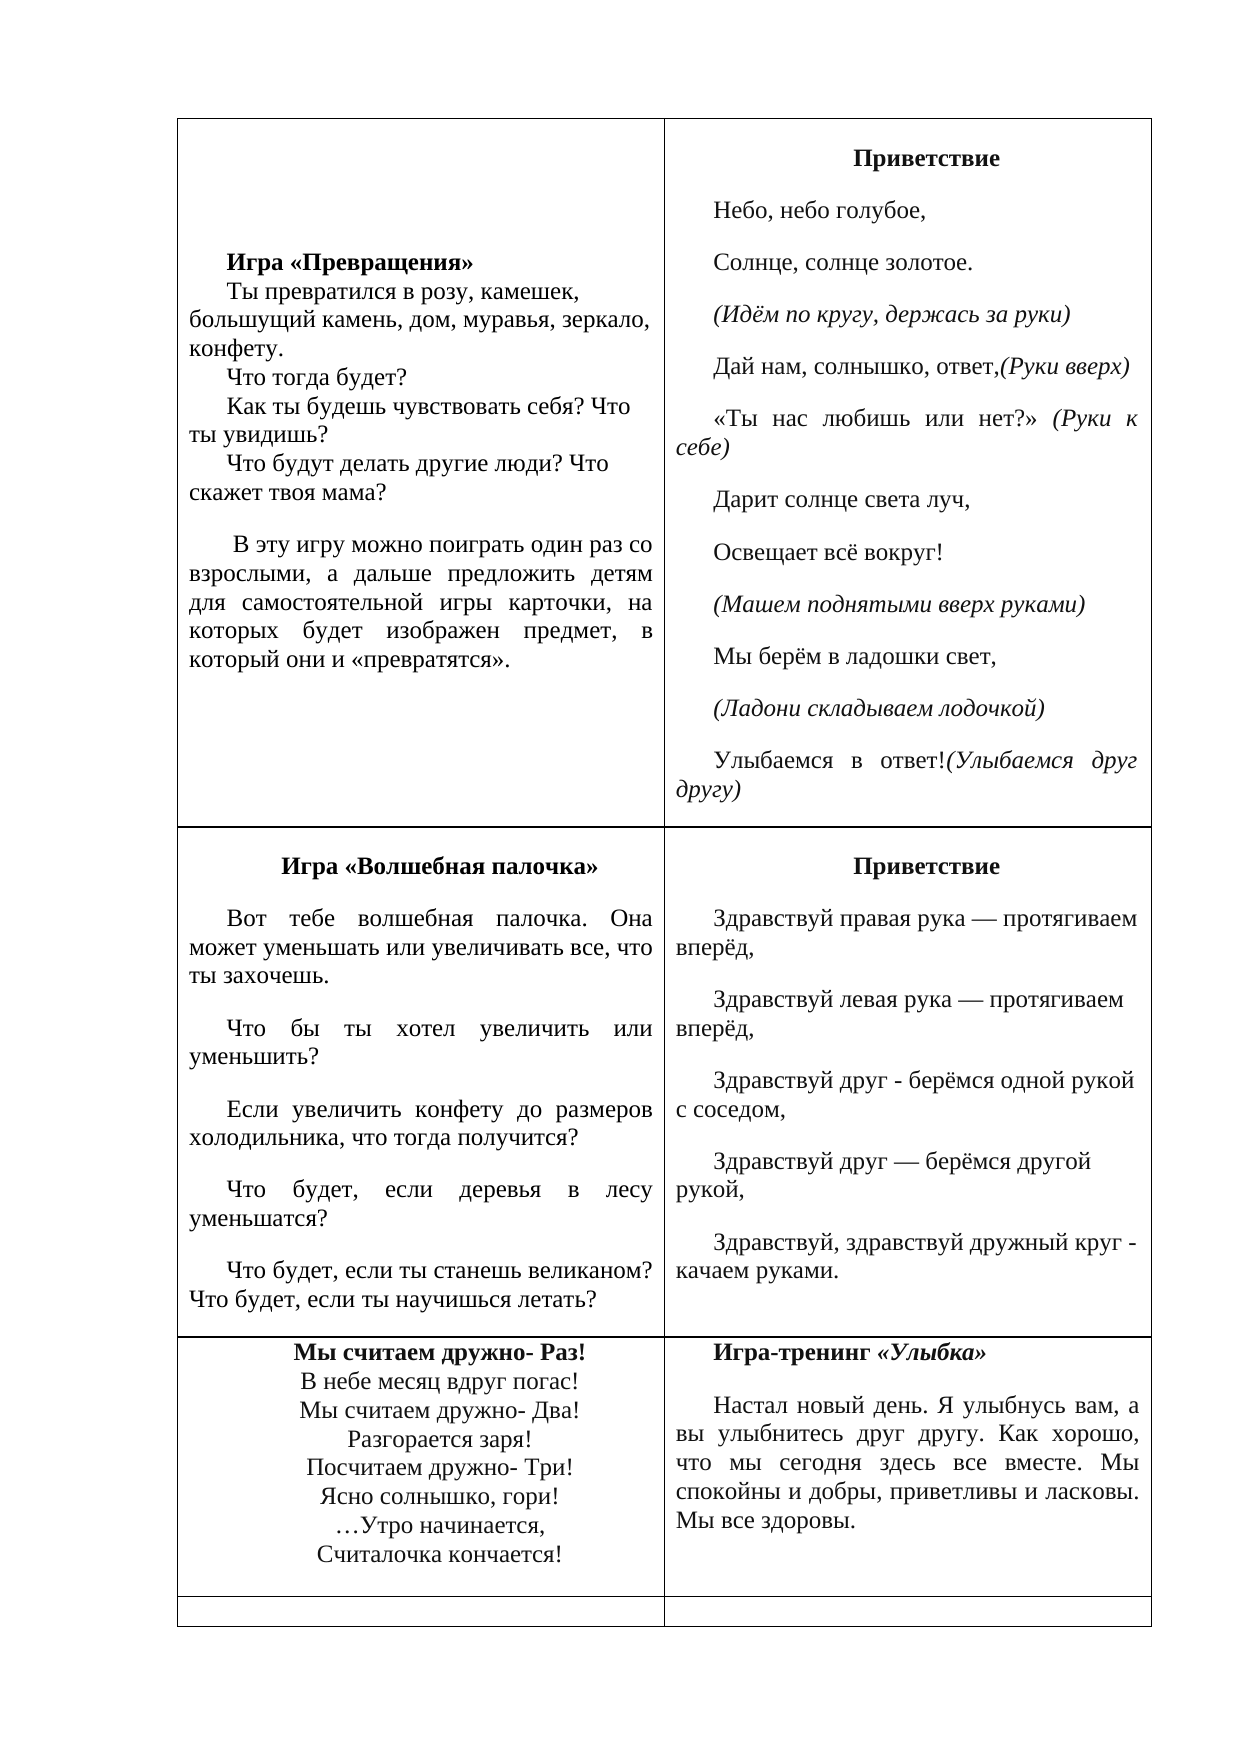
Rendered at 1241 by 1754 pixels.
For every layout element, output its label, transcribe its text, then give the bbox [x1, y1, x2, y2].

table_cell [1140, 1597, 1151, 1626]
table_cell Приветствие Здравствуй правая рука — протягиваем вперёд, Здравствуй левая рука — протягиваем вперёд, Здравствуй друг - берёмся одной рукой с соседом, Здравствуй друг — берёмся другой рукой, Здравствуй, здравствуй дружный круг - качаем руками. [665, 828, 1151, 1336]
table_cell Игра-тренинг «Улыбка» Настал новый день. Я улыбнусь вам, а вы улыбнитесь друг другу. Как хорошо, что мы сегодня здесь все вместе. Мы спокойны и добры, приветливы и ласковы. Мы все здоровы. [665, 1338, 1151, 1596]
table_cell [665, 119, 1151, 826]
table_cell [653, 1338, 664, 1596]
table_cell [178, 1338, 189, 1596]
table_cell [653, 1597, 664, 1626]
table_cell Игра «Волшебная палочка» Вот тебе волшебная палочка. Она может уменьшать или увеличивать все, что ты захочешь. Что бы ты хотел увеличить или уменьшить? Если увеличить конфету до размеров холодильника, что тогда получится? Что будет, если деревья в лесу уменьшатся? Что будет, если ты станешь великаном? Что будет, если ты научишься летать? [178, 828, 664, 1336]
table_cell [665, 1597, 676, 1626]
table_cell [178, 119, 664, 826]
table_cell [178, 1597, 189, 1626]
